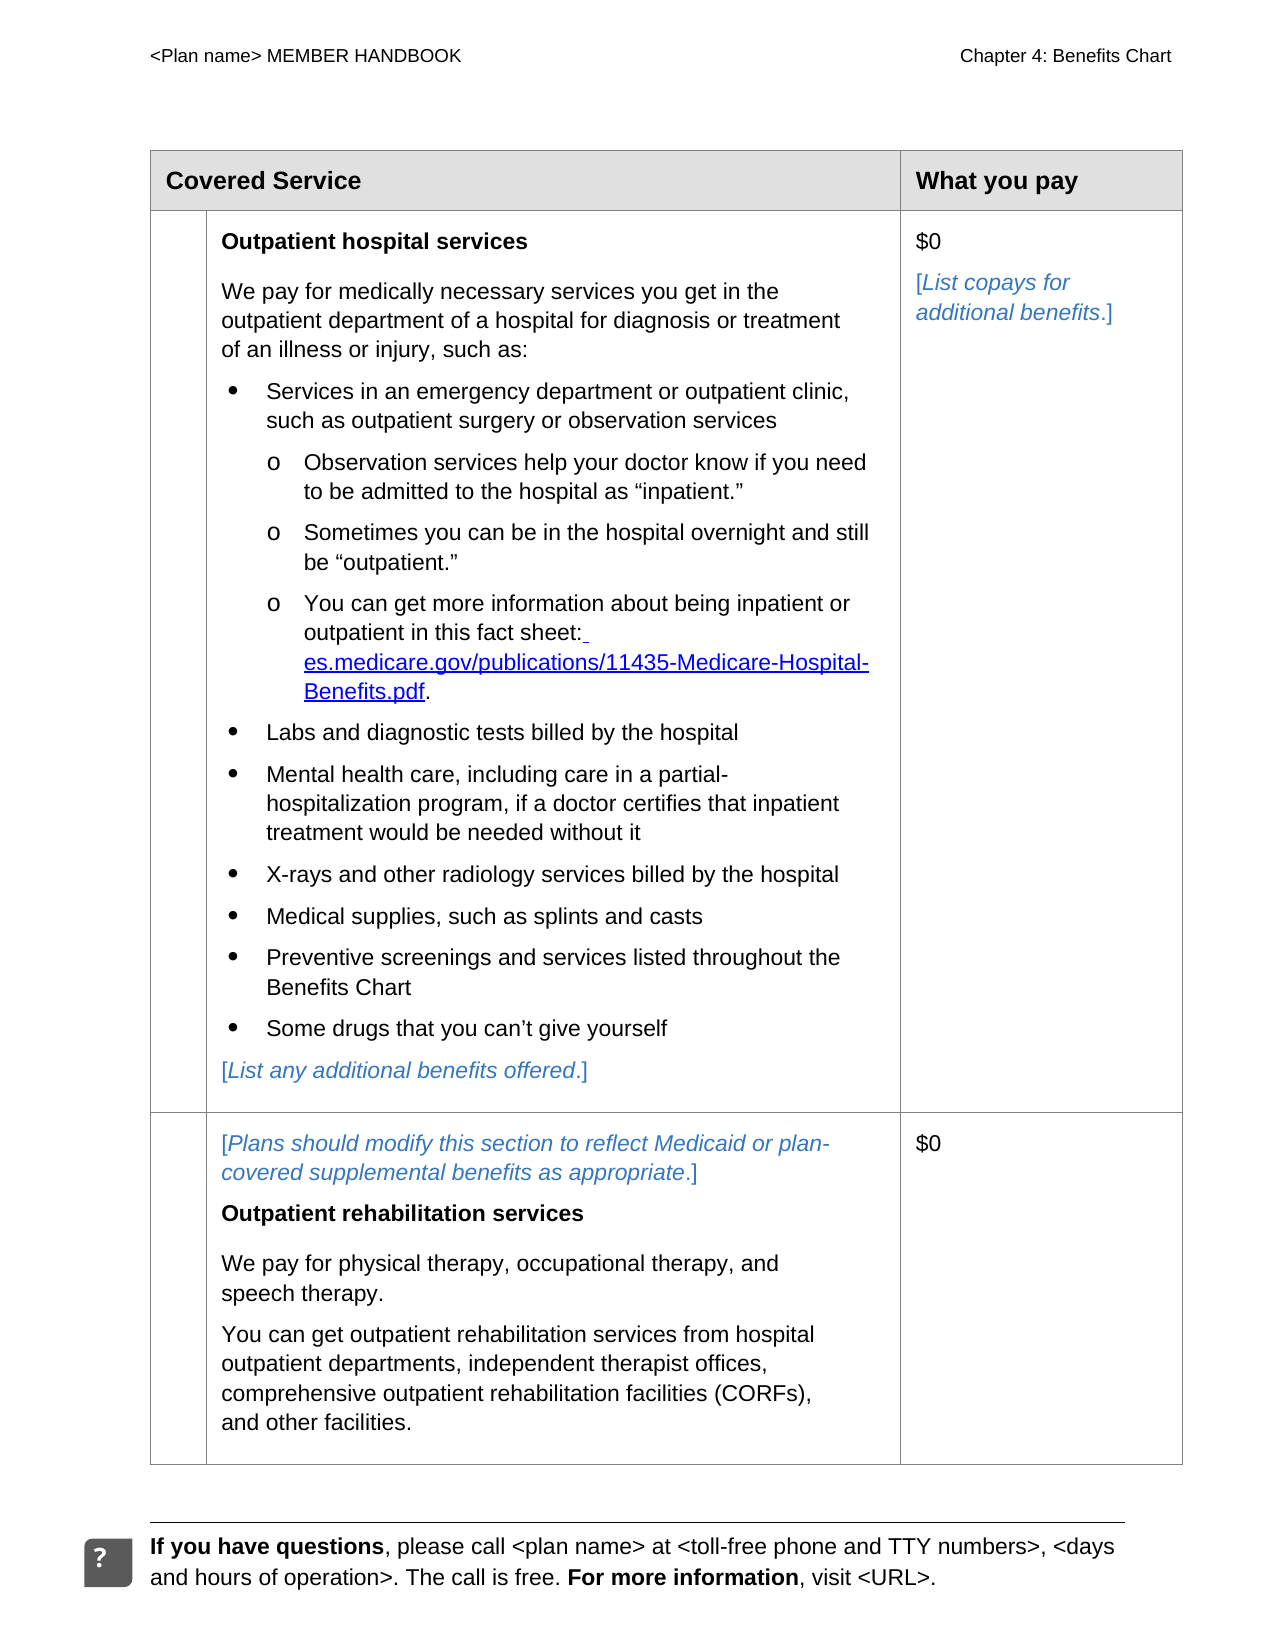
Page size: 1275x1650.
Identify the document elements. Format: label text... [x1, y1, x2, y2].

table_cell [151, 1113, 206, 1463]
table_cell Outpatient hospital services We pay for medically necessary services you get in the outpatient department of a hospital for diagnosis or treatment of an illness or injury, such as: Services in an emergency department or outpatient clinic, such as outpatient surgery or observation services Observation services help your doctor know if you need to be admitted to the hospital as “inpatient.” Sometimes you can be in the hospital overnight and still be “outpatient.” You can get more information about being inpatient or outpatient in this fact sheet: es.medicare.gov/publications/11435-Medicare-Hospital-Benefits.pdf. Labs and diagnostic tests billed by the hospital Mental health care, including care in a partial-hospitalization program, if a doctor certifies that inpatient treatment would be needed without it X-rays and other radiology services billed by the hospital Medical supplies, such as splints and casts Preventive screenings and services listed throughout the Benefits Chart Some drugs that you can’t give yourself [List any additional benefits offered.] [207, 211, 900, 1112]
table_cell $0 [List copays for additional benefits.] [901, 211, 1182, 1112]
table_cell [Plans should modify this section to reflect Medicaid or plan-covered supplemental benefits as appropriate.] Outpatient rehabilitation services We pay for physical therapy, occupational therapy, and speech therapy. You can get outpatient rehabilitation services from hospital outpatient departments, independent therapist offices, comprehensive outpatient rehabilitation facilities (CORFs), and other facilities. [207, 1113, 900, 1463]
table_header Covered Service [151, 151, 900, 210]
table_cell [151, 211, 206, 1112]
table_header What you pay [901, 151, 1182, 210]
table_cell $0 [901, 1113, 1182, 1463]
